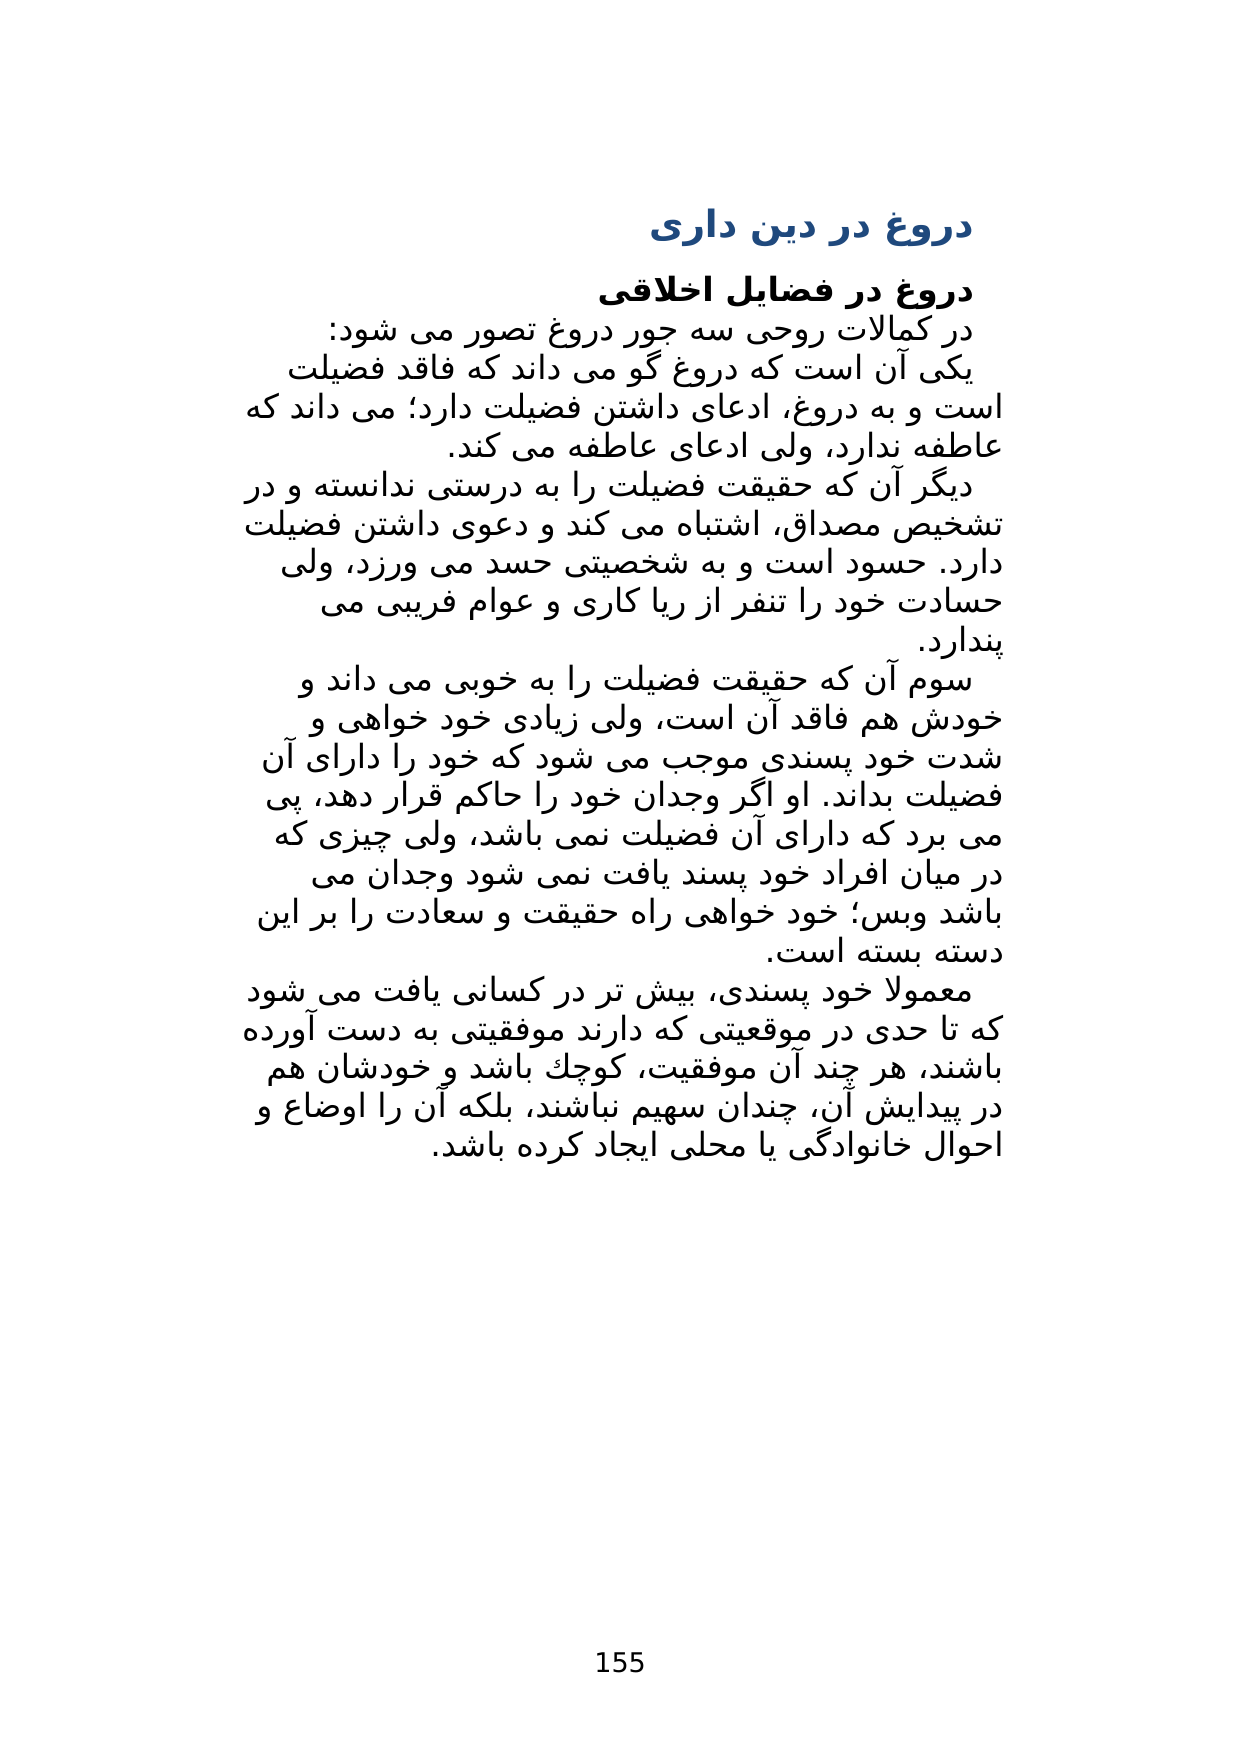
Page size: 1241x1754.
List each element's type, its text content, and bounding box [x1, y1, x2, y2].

text سوم آن كه حقيقت فضيلت را به خوبى مى داند و خودش هم فاقد آن است، ولى زيادى خود خواهى و شدت خود پسندى موجب مى شود كه خود را داراى آن فضيلت بداند. او اگر وجدان خود را حاكم قرار دهد، پى مى برد كه داراى آن فضيلت نمى باشد، ولى چيزى كه در ميان افراد خود پسند يافت نمى شود وجدان مى باشد وبس؛ خود خواهى راه حقيقت و سعادت را بر اين دسته بسته است. [236, 659, 1004, 970]
text دروغ در فضايل اخلاقى [236, 271, 1004, 310]
text ديگر آن كه حقيقت فضيلت را به درستى ندانسته و در تشخيص مصداق، اشتباه مى كند و دعوى داشتن فضيلت دارد. حسود است و به شخصيتى حسد مى ورزد، ولى حسادت خود را تنفر از ريا كارى و عوام فريبى مى پندارد. [236, 465, 1004, 659]
subtitle دروغ در دين دارى [236, 202, 1004, 246]
text يكى آن است كه دروغ گو مى داند كه فاقد فضيلت است و به دروغ، ادعاى داشتن فضيلت دارد؛ مى داند كه عاطفه ندارد، ولى ادعاى عاطفه مى كند. [236, 348, 1004, 465]
text در كمالات روحى سه جور دروغ تصور مى شود: [236, 310, 1004, 348]
text معمولا خود پسندى، بيش تر در كسانى يافت مى شود كه تا حدى در موقعيتى كه دارند موفقيتى به دست آورده باشند، هر چند آن موفقيت، كوچك باشد و خودشان هم در پيدايش آن، چندان سهيم نباشند، بلكه آن را اوضاع و احوال خانوادگى يا محلى ايجاد كرده باشد. [236, 970, 1004, 1164]
